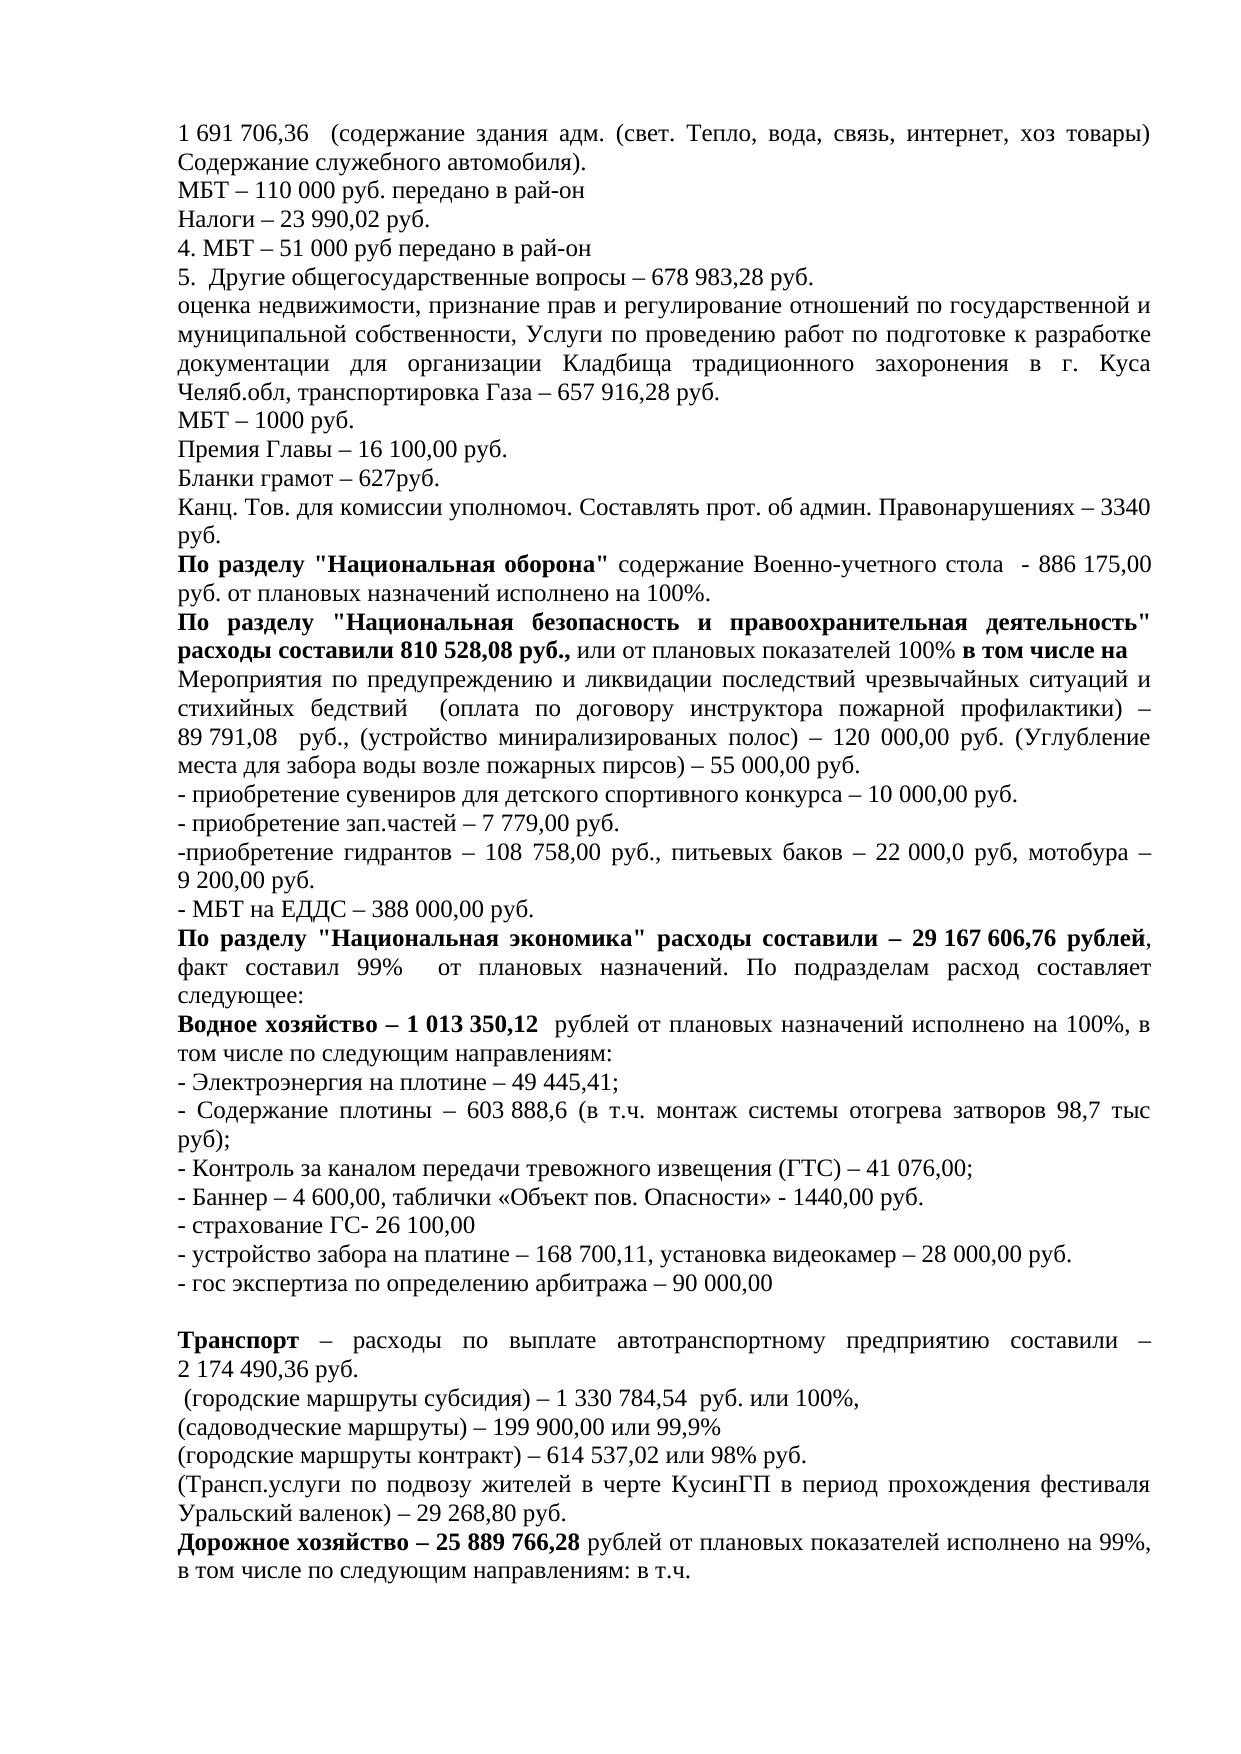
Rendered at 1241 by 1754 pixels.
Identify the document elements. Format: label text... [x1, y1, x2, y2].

text МБТ – 110 000 руб. передано в рай-он [177, 176, 1152, 204]
text Мероприятия по предупреждению и ликвидации последствий чрезвычайных ситуаций и стихийных бедствий (оплата по договору инструктора пожарной профилактики) – 89 791,08 руб., (устройство минирализированых полос) – 120 000,00 руб. (Углубление места для забора воды возле пожарных пирсов) – 55 000,00 руб. [177, 664, 1152, 779]
text - приобретение сувениров для детского спортивного конкурса – 10 000,00 руб. [177, 779, 1152, 808]
text - гос экспертиза по определению арбитража – 90 000,00 [177, 1268, 1152, 1297]
text - Контроль за каналом передачи тревожного извещения (ГТС) – 41 076,00; [177, 1153, 1152, 1182]
text По разделу "Национальная оборона" содержание Военно-учетного стола - 886 175,00 руб. от плановых назначений исполнено на 100%. [177, 549, 1152, 607]
text МБТ – 1000 руб. [177, 406, 1152, 434]
text - страхование ГС- 26 100,00 [177, 1211, 1152, 1239]
text По разделу "Национальная экономика" расходы составили – 29 167 606,76 рублей, факт составил 99% от плановых назначений. По подразделам расход составляет следующее: [177, 923, 1152, 1009]
text Водное хозяйство – 1 013 350,12 рублей от плановых назначений исполнено на 100%, в том числе по следующим направлениям: [177, 1009, 1152, 1067]
text Бланки грамот – 627руб. [177, 463, 1152, 492]
text Налоги – 23 990,02 руб. [177, 204, 1152, 233]
text - МБТ на ЕДДС – 388 000,00 руб. [177, 894, 1152, 923]
text 4. МБТ – 51 000 руб передано в рай-он [177, 233, 1152, 262]
text (садоводческие маршруты) – 199 900,00 или 99,9% [177, 1412, 1152, 1441]
text - Электроэнергия на плотине – 49 445,41; [177, 1067, 1152, 1096]
text Транспорт – расходы по выплате автотранспортному предприятию составили – 2 174 490,36 руб. [177, 1326, 1152, 1383]
text Премия Главы – 16 100,00 руб. [177, 434, 1152, 463]
text 5. Другие общегосударственные вопросы – 678 983,28 руб. [177, 262, 1152, 291]
text - приобретение зап.частей – 7 779,00 руб. [177, 808, 1152, 837]
text (городские маршруты контракт) – 614 537,02 или 98% руб. [177, 1441, 1152, 1469]
text - Содержание плотины – 603 888,6 (в т.ч. монтаж системы отогрева затворов 98,7 тыс руб); [177, 1096, 1152, 1153]
text - устройство забора на платине – 168 700,11, установка видеокамер – 28 000,00 руб. [177, 1239, 1152, 1268]
text оценка недвижимости, признание прав и регулирование отношений по государственной и муниципальной собственности, Услуги по проведению работ по подготовке к разработке документации для организации Кладбища традиционного захоронения в г. Куса Челяб.обл, транспортировка Газа – 657 916,28 руб. [177, 291, 1152, 406]
text (Трансп.услуги по подвозу жителей в черте КусинГП в период прохождения фестиваля Уральский валенок) – 29 268,80 руб. [177, 1469, 1152, 1527]
text Дорожное хозяйство – 25 889 766,28 рублей от плановых показателей исполнено на 99%, в том числе по следующим направлениям: в т.ч. [177, 1527, 1152, 1584]
text По разделу "Национальная безопасность и правоохранительная деятельность" расходы составили 810 528,08 руб., или от плановых показателей 100% в том числе на [177, 607, 1152, 664]
text -приобретение гидрантов – 108 758,00 руб., питьевых баков – 22 000,0 руб, мотобура – 9 200,00 руб. [177, 837, 1152, 894]
text - Баннер – 4 600,00, таблички «Объект пов. Опасности» - 1440,00 руб. [177, 1182, 1152, 1211]
text Канц. Тов. для комиссии уполномоч. Составлять прот. об админ. Правонарушениях – 3340 руб. [177, 492, 1152, 549]
text (городские маршруты субсидия) – 1 330 784,54 руб. или 100%, [177, 1383, 1152, 1412]
text 1 691 706,36 (содержание здания адм. (свет. Тепло, вода, связь, интернет, хоз товары) Содержание служебного автомобиля). [177, 118, 1152, 176]
